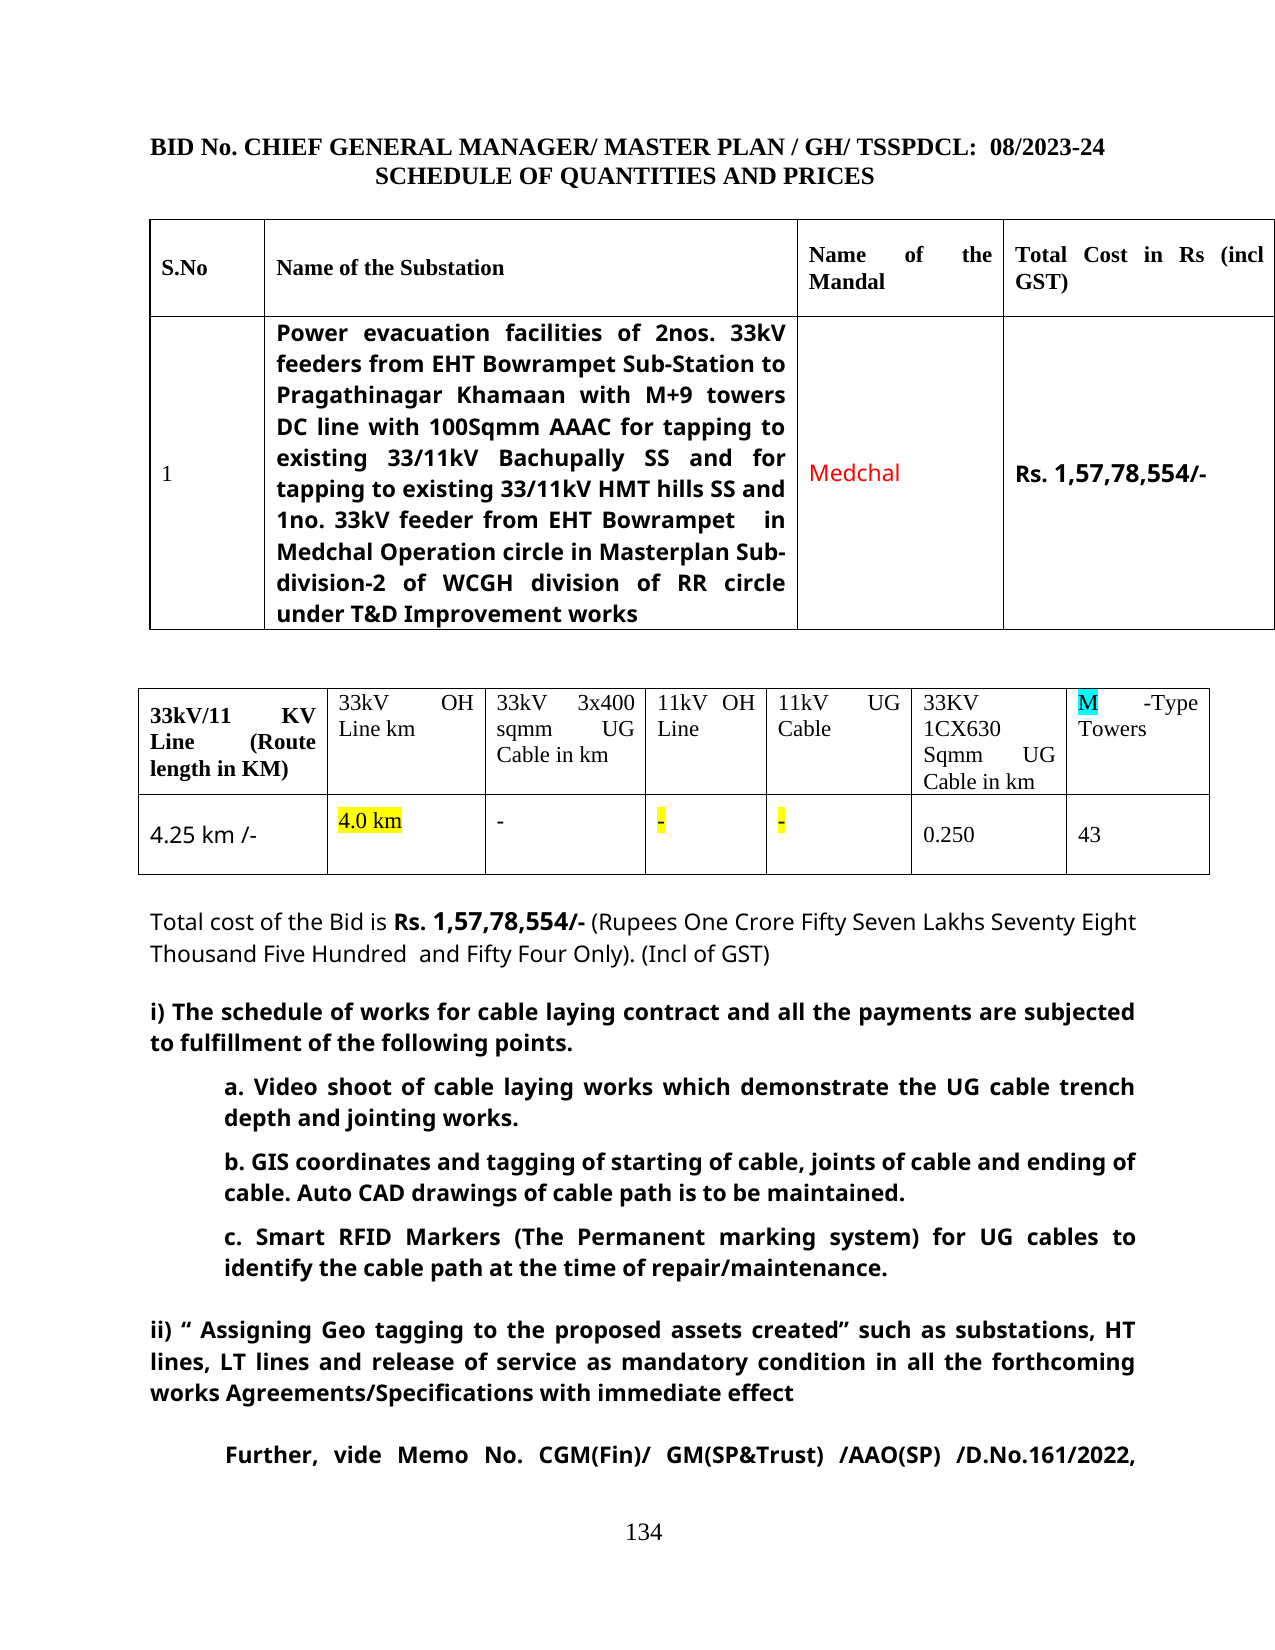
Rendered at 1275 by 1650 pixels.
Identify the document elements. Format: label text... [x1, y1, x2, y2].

text c. Smart RFID Markers (The Permanent marking system) for UG cables to identify the cable path at the time of repair/maintenance. [224, 1221, 1137, 1283]
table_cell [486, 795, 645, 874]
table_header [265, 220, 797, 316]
text b. GIS coordinates and tagging of starting of cable, joints of cable and ending of cable. Auto CAD drawings of cable path is to be maintained. [224, 1146, 1137, 1208]
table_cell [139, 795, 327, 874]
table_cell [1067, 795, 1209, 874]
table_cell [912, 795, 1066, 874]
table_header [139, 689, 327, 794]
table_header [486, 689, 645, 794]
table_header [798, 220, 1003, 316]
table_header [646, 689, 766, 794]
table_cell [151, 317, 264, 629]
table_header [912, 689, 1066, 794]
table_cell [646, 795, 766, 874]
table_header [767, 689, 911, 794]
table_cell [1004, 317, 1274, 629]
text a. Video shoot of cable laying works which demonstrate the UG cable trench depth and jointing works. [224, 1071, 1137, 1133]
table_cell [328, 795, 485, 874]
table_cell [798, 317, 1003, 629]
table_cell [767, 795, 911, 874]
text ii) “ Assigning Geo tagging to the proposed assets created” such as substations, HT lines, LT lines and release of service as mandatory condition in all the forthcoming works Agreements/Specifications with immediate effect [150, 1314, 1137, 1408]
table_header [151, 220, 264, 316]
text Total cost of the Bid is Rs. 1,57,78,554/- (Rupees One Crore Fifty Seven Lakhs Seventy Eight Thousand Five Hundred and Fifty Four Only). (Incl of GST) [150, 904, 1137, 969]
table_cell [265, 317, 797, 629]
text BID No. CHIEF GENERAL MANAGER/ MASTER PLAN / GH/ TSSPDCL: 08/2023-24 [150, 132, 1154, 161]
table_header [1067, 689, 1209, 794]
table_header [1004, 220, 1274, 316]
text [150, 1439, 1137, 1471]
text i) The schedule of works for cable laying contract and all the payments are subjected to fulfillment of the following points. [150, 996, 1137, 1058]
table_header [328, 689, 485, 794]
text SCHEDULE OF QUANTITIES AND PRICES [375, 161, 1137, 190]
